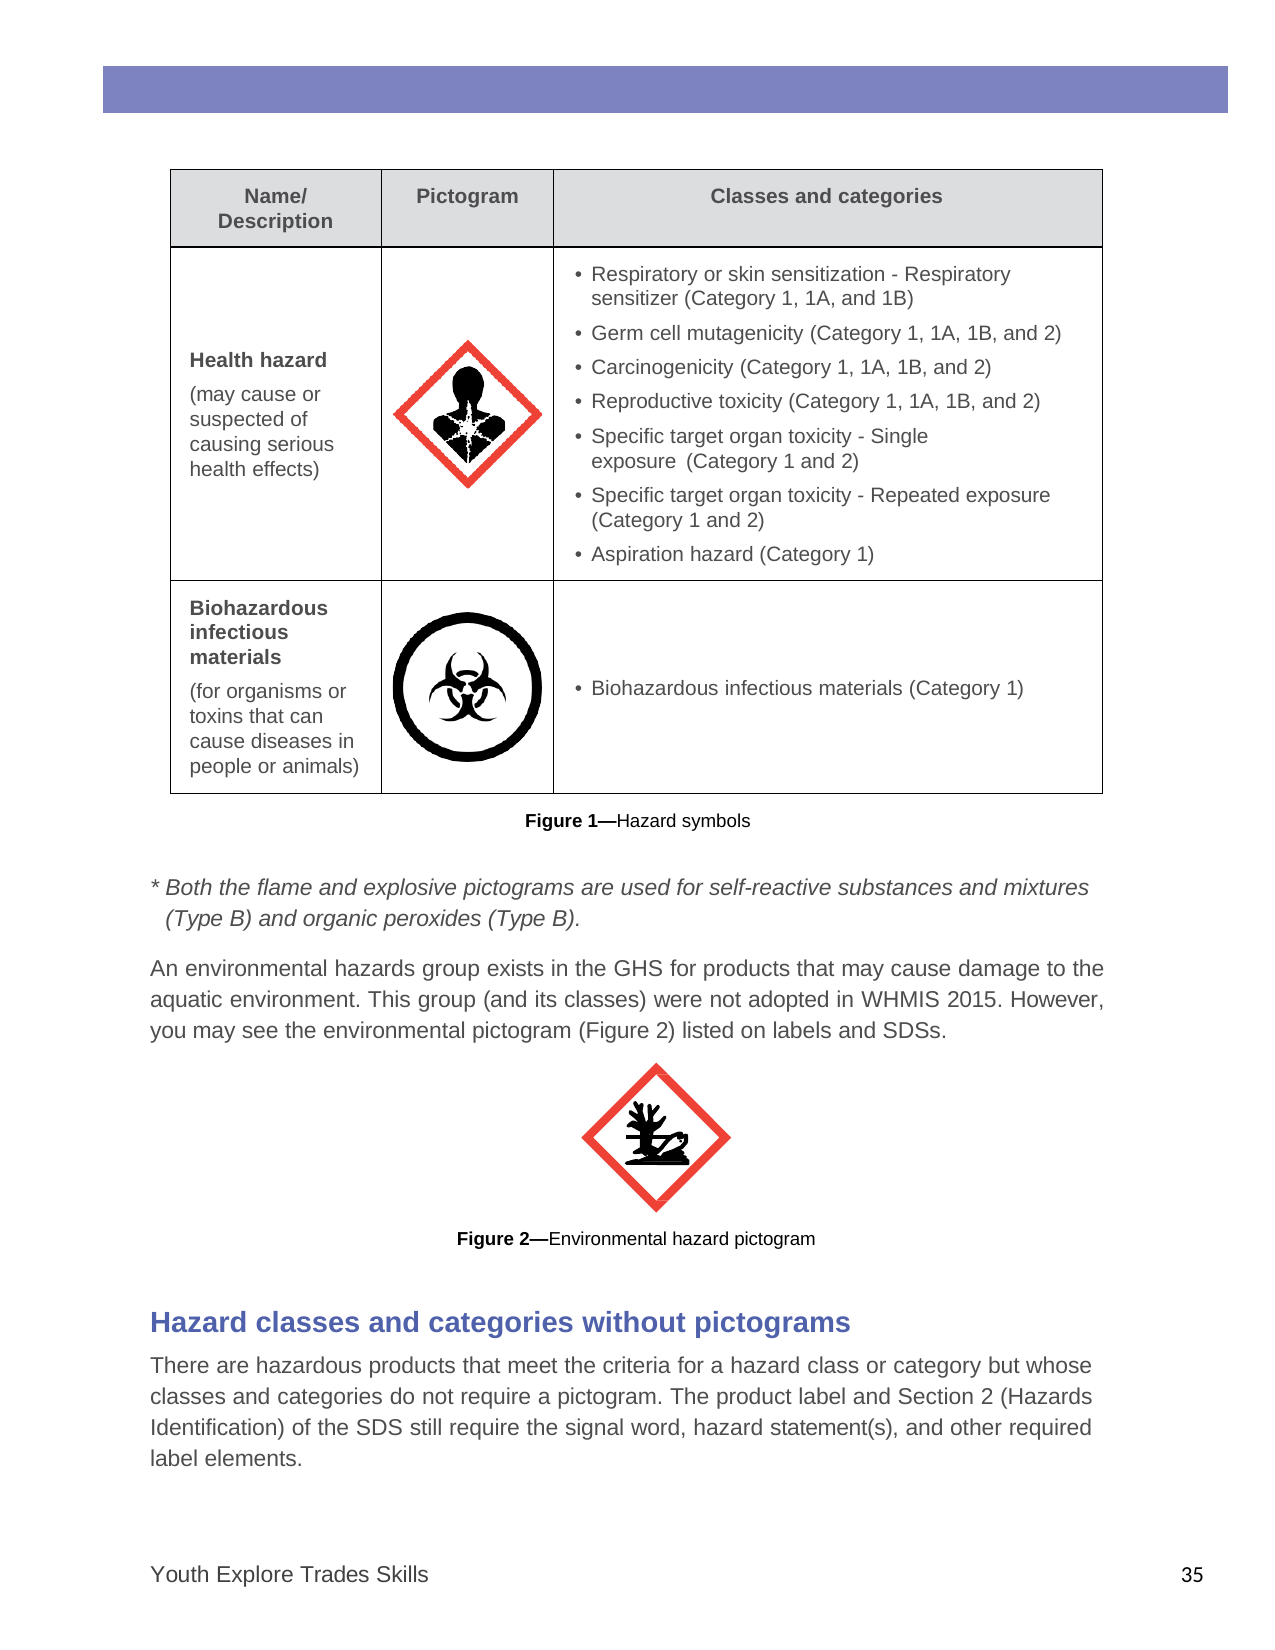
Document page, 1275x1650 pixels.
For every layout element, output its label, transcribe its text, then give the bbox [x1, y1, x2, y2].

picture [392, 612, 542, 762]
picture [392, 339, 543, 489]
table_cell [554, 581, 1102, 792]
text Figure 2—Environmental hazard pictogram [457, 1227, 1239, 1249]
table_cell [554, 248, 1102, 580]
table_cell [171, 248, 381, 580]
text An environmental hazards group exists in the GHS for products that may cause damage to the aquatic environment. This group (and its classes) were not adopted in WHMIS 2015. However, you may see the environmental pictogram (Figure 2) listed on labels and SDSs. [150, 955, 1105, 1044]
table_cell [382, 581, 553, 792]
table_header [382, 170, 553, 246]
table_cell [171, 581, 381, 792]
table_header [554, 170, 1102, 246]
list Both the flame and explosive pictograms are used for self-reactive substances and mixtures (Type B) and organic peroxides (Type B). [150, 874, 1091, 932]
text Figure 1—Hazard symbols [478, 809, 797, 831]
text There are hazardous products that meet the criteria for a hazard class or category but whose classes and categories do not require a pictogram. The product label and Section 2 (Hazards Identification) of the SDS still require the signal word, hazard statement(s), and other required label elements. [150, 1352, 1093, 1471]
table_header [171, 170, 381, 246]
subtitle Hazard classes and categories without pictograms [150, 1305, 1239, 1339]
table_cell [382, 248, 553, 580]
